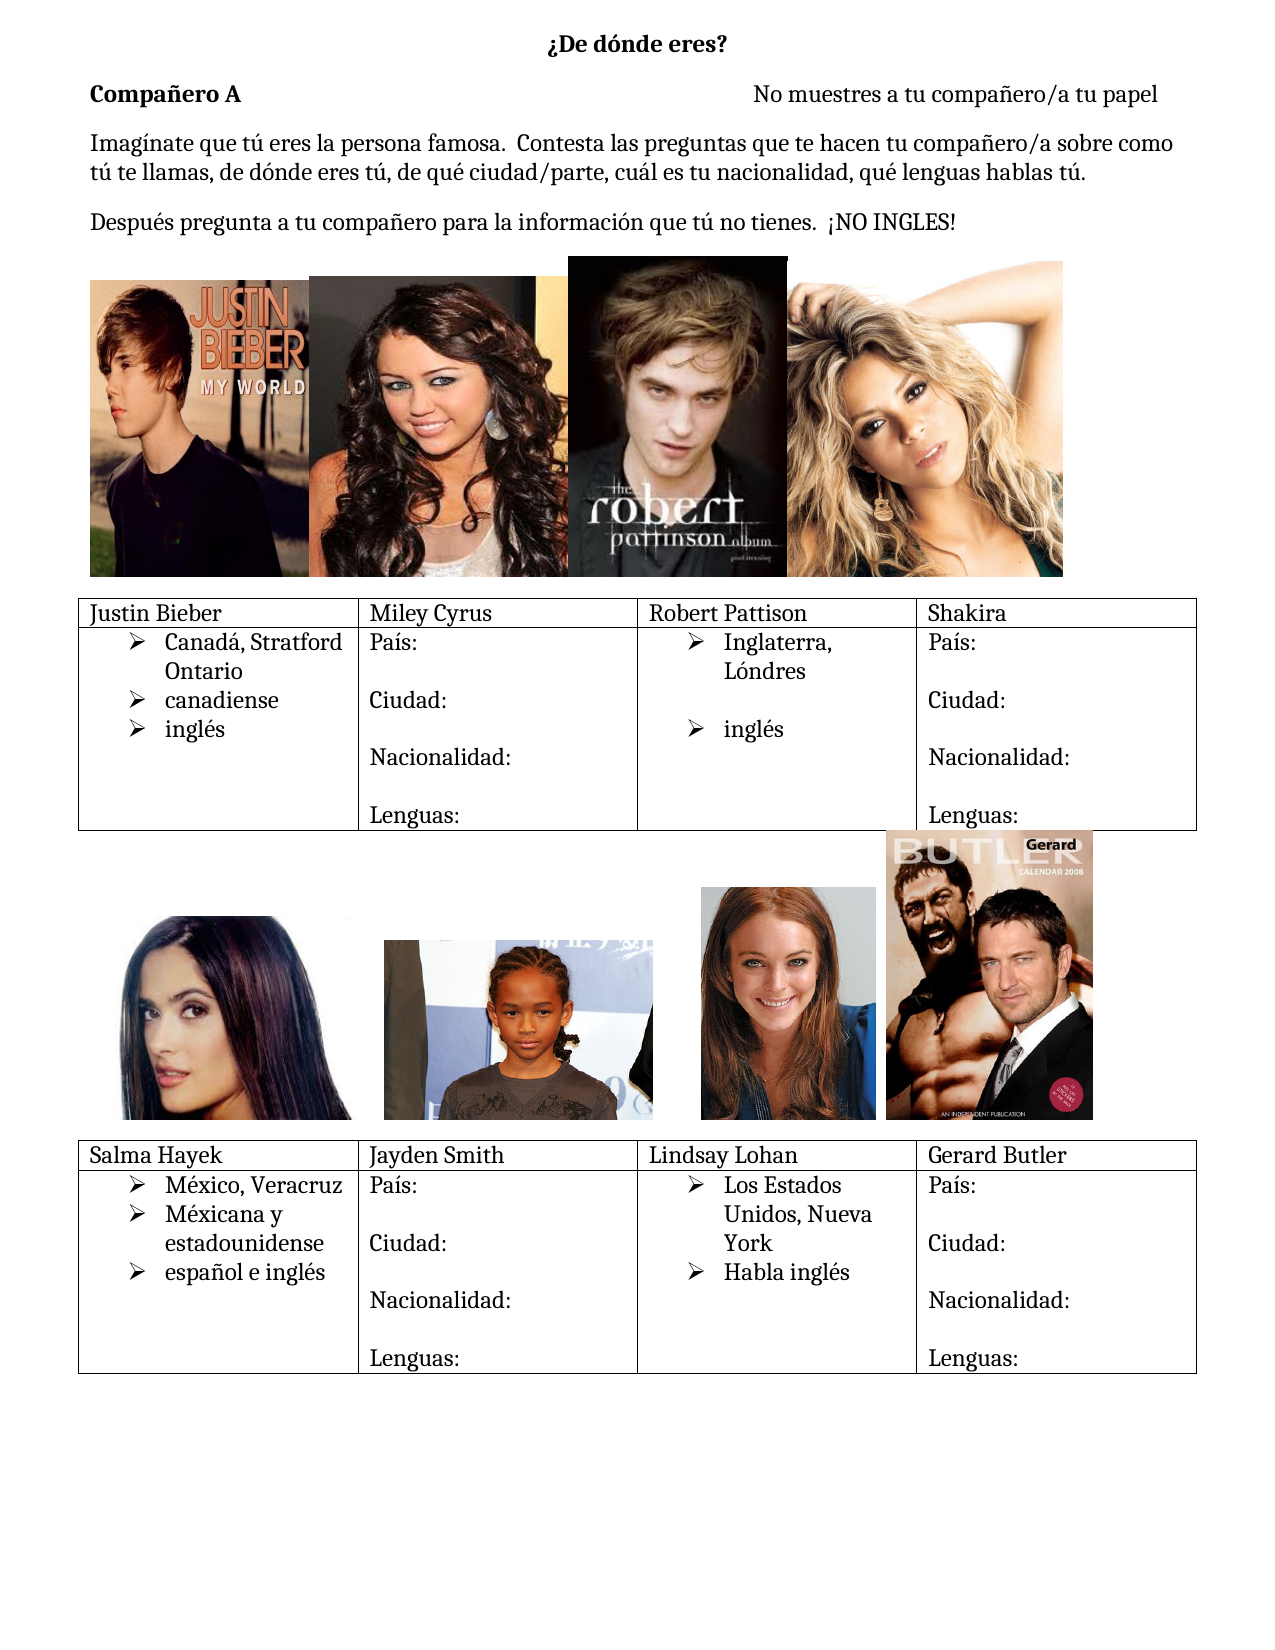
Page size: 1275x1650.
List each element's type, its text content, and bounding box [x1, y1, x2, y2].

table_cell País: Ciudad: Nacionalidad: Lenguas: [359, 1171, 637, 1372]
text Compañero A No muestres a tu compañero/a tu papel [90, 79, 1185, 108]
table_header Shakira [917, 599, 1196, 627]
table_header Justin Bieber [79, 599, 358, 627]
text Imagínate que tú eres la persona famosa. Contesta las preguntas que te hacen tu compañero/a sobre como tú te llamas, de dónde eres tú, de qué ciudad/parte, cuál es tu nacionalidad, qué lenguas hablas tú. [90, 129, 1185, 187]
picture [90, 256, 1063, 577]
table_cell México, Veracruz Méxicana y estadounidense español e inglés [79, 1171, 358, 1372]
table_header Lindsay Lohan [638, 1141, 916, 1170]
table_cell País: Ciudad: Nacionalidad: Lenguas: [359, 628, 637, 829]
table_header Jayden Smith [359, 1141, 637, 1170]
table_cell Los Estados Unidos, Nueva York Habla inglés [638, 1171, 916, 1372]
picture [886, 830, 1093, 1120]
table_header Miley Cyrus [359, 599, 637, 627]
text Después pregunta a tu compañero para la información que tú no tienes. ¡NO INGLES! [90, 207, 1185, 236]
table_cell País: Ciudad: Nacionalidad: Lenguas: [917, 628, 1196, 829]
text ¿De dónde eres? [90, 30, 1185, 59]
table_cell Canadá, Stratford Ontario canadiense inglés [79, 628, 358, 829]
table_header Robert Pattison [638, 599, 916, 627]
picture [384, 940, 653, 1120]
table_header Salma Hayek [79, 1141, 358, 1170]
table_header Gerard Butler [917, 1141, 1196, 1170]
table_cell País: Ciudad: Nacionalidad: Lenguas: [917, 1171, 1196, 1372]
picture [90, 916, 363, 1120]
table_cell Inglaterra, Lóndres inglés [638, 628, 916, 829]
picture [701, 887, 876, 1120]
